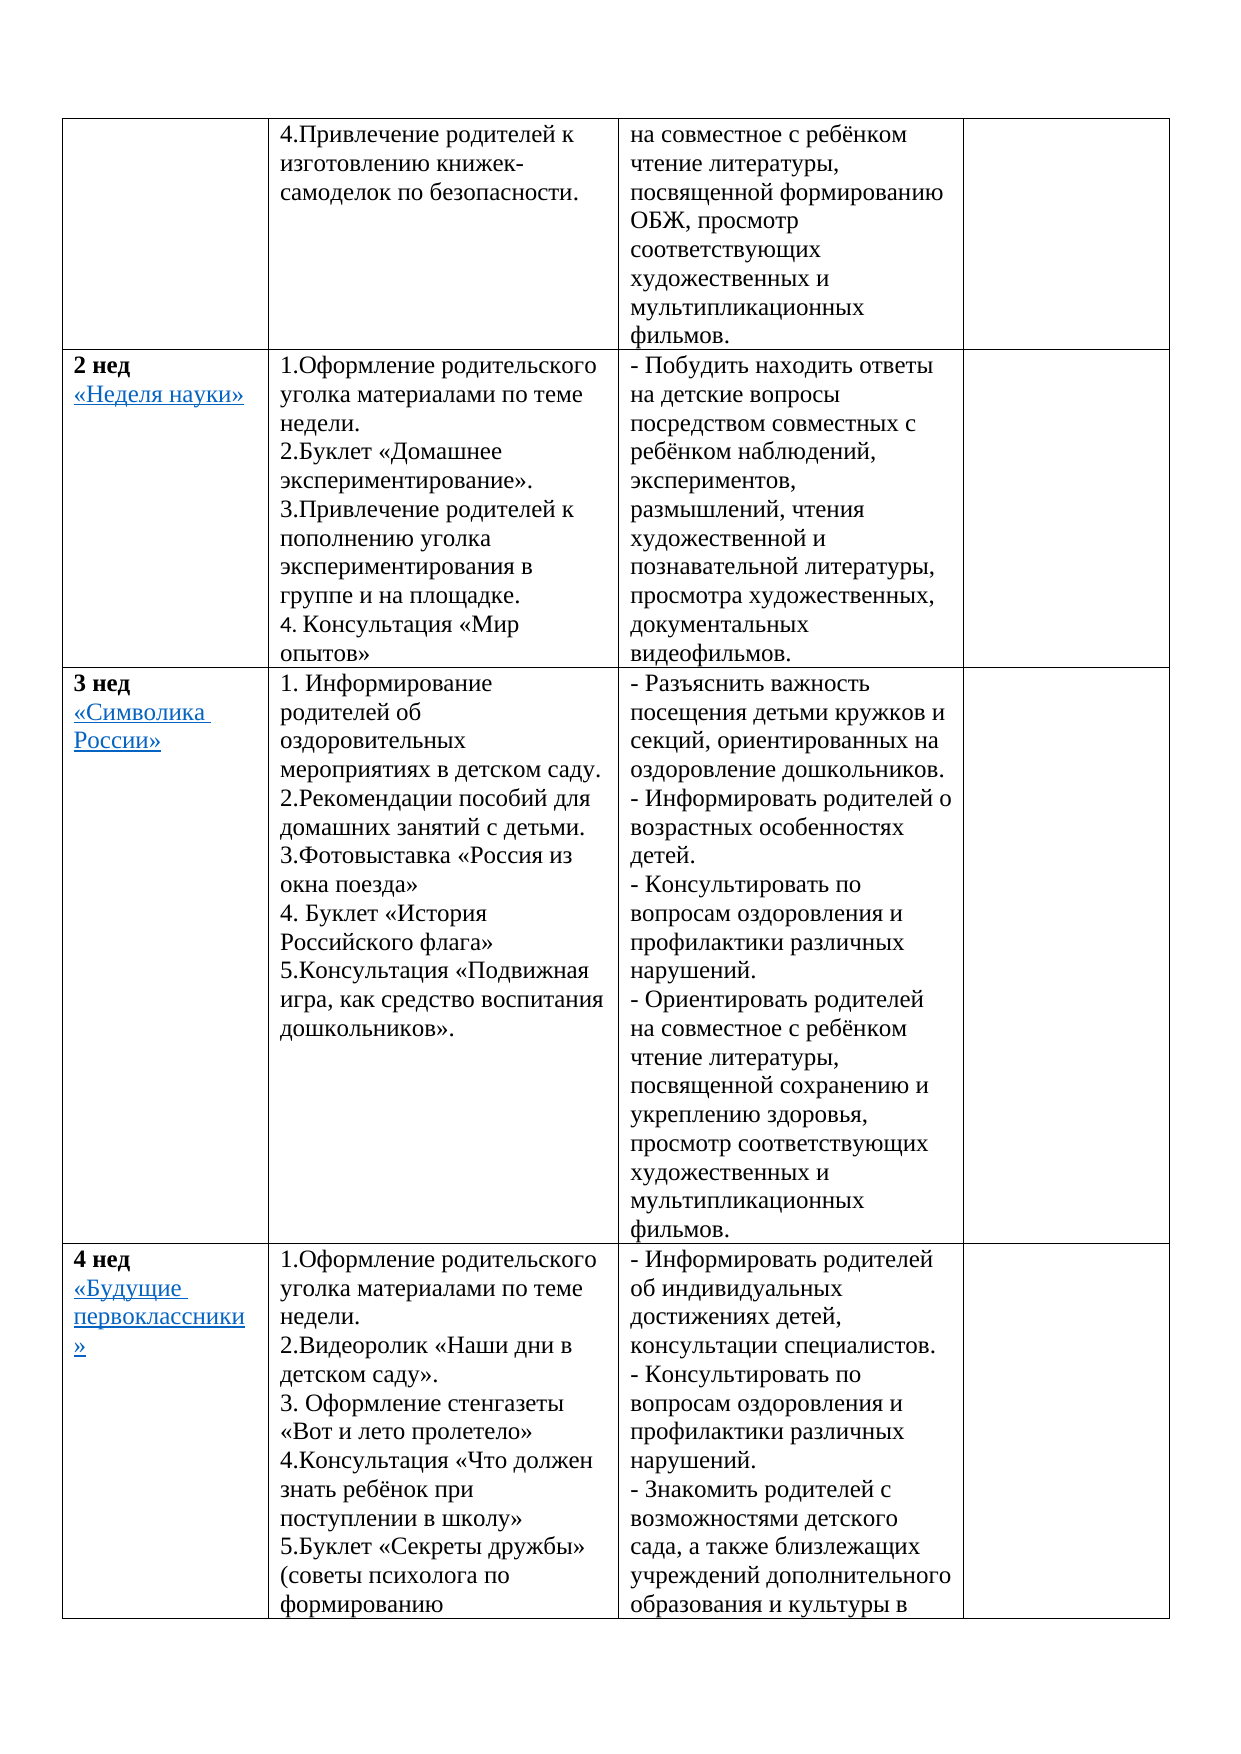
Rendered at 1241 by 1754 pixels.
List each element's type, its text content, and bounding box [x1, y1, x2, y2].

table_cell [964, 1244, 1169, 1618]
table_cell 1. Информирование родителей об оздоровительных мероприятиях в детском саду. 2.Рекомендации пособий для домашних занятий с детьми. 3.Фотовыставка «Россия из окна поезда» 4. Буклет «История Российского флага» 5.Консультация «Подвижная игра, как средство воспитания дошкольников». [269, 668, 618, 1243]
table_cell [63, 119, 268, 349]
table_cell 3 нед «Символика России» [63, 668, 268, 1243]
table_cell [964, 119, 1169, 349]
table_cell - Побудить находить ответы на детские вопросы посредством совместных с ребёнком наблюдений, экспериментов, размышлений, чтения художественной и познавательной литературы, просмотра художественных, документальных видеофильмов. [619, 350, 963, 667]
table_cell - Разъяснить важность посещения детьми кружков и секций, ориентированных на оздоровление дошкольников. - Информировать родителей о возрастных особенностях детей. - Консультировать по вопросам оздоровления и профилактики различных нарушений. - Ориентировать родителей на совместное с ребёнком чтение литературы, посвященной сохранению и укреплению здоровья, просмотр соответствующих художественных и мультипликационных фильмов. [619, 668, 963, 1243]
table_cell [619, 1244, 963, 1618]
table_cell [619, 119, 963, 349]
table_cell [63, 1244, 268, 1618]
table_cell 2 нед «Неделя науки» [63, 350, 268, 667]
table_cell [269, 119, 618, 349]
table_cell [964, 350, 1169, 667]
table_cell 1.Оформление родительского уголка материалами по теме недели. 2.Буклет «Домашнее экспериментирование». 3.Привлечение родителей к пополнению уголка экспериментирования в группе и на площадке. 4. Консультация «Мир опытов» [269, 350, 618, 667]
table_cell [964, 668, 1169, 1243]
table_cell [269, 1244, 618, 1618]
